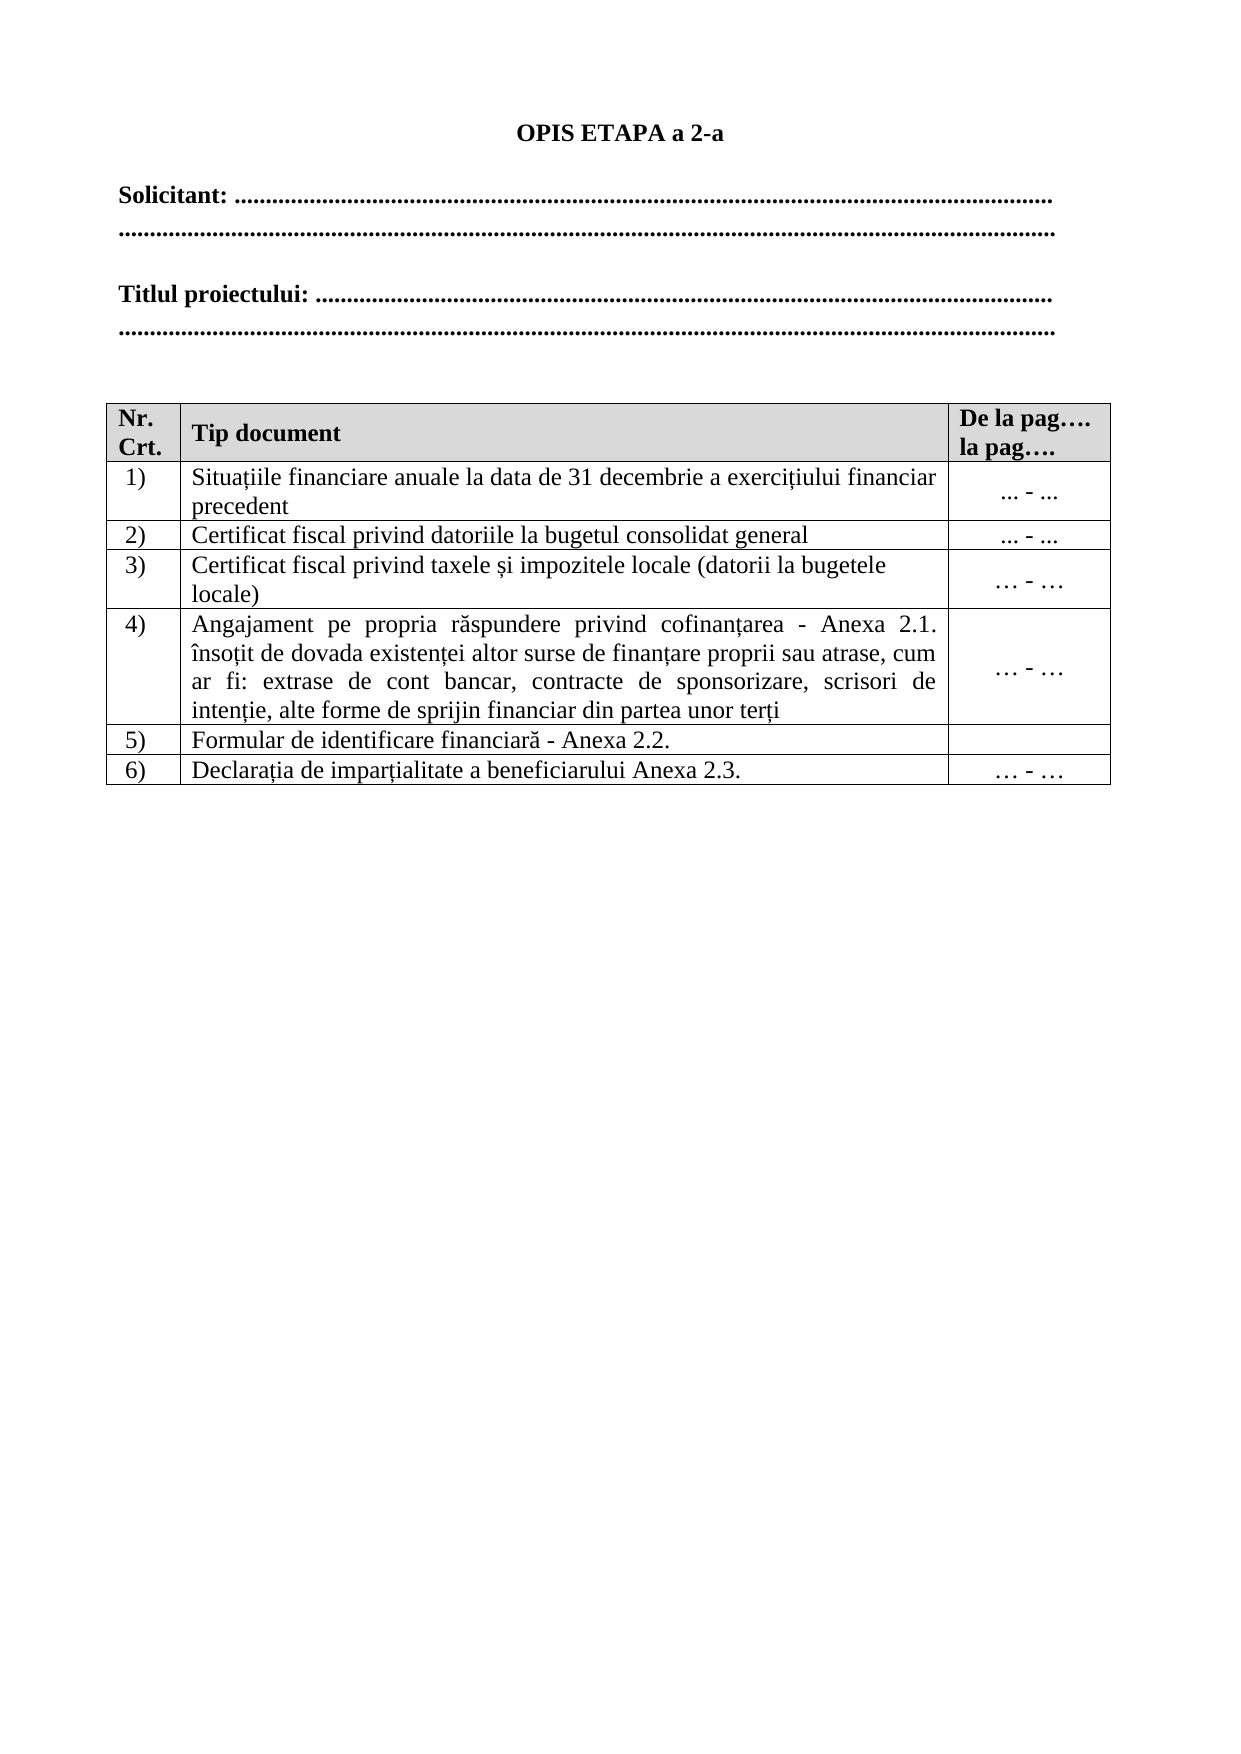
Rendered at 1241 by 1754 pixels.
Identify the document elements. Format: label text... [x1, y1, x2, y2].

table_cell Certificat fiscal privind taxele și impozitele locale (datorii la bugetele locale) [181, 550, 948, 608]
text Solicitant: ................................................................................................................................... [118, 180, 1122, 209]
table_cell [107, 609, 180, 724]
table_cell [107, 521, 180, 549]
table_cell ... - ... [949, 521, 1110, 549]
table_cell Declarația de imparțialitate a beneficiarului Anexa 2.3. [181, 755, 948, 783]
text ...................................................................................................................................................... [118, 312, 1122, 341]
table_cell [949, 725, 1110, 754]
table_cell … - … [949, 609, 1110, 724]
table_cell Situațiile financiare anuale la data de 31 decembrie a exercițiului financiar precedent [181, 462, 948, 519]
table_header Tip document [181, 404, 948, 461]
table_cell … - … [949, 755, 1110, 783]
table_cell Certificat fiscal privind datoriile la bugetul consolidat general [181, 521, 948, 549]
text ...................................................................................................................................................... [118, 213, 1122, 242]
text Titlul proiectului: ...................................................................................................................... [118, 279, 1122, 308]
text OPIS ETAPA a 2-a [118, 118, 1122, 147]
table_cell Angajament pe propria răspundere privind cofinanțarea - Anexa 2.1. însoțit de dovada existenței altor surse de finanțare proprii sau atrase, cum ar fi: extrase de cont bancar, contracte de sponsorizare, scrisori de intenție, alte forme de sprijin financiar din partea unor terți [181, 609, 948, 724]
table_header De la pag…. la pag…. [949, 404, 1110, 461]
table_cell [107, 725, 180, 754]
table_cell Formular de identificare financiară - Anexa 2.2. [181, 725, 948, 754]
table_header Nr. Crt. [107, 404, 180, 461]
table_cell … - … [949, 550, 1110, 608]
table_cell [107, 550, 180, 608]
table_cell ... - ... [949, 462, 1110, 519]
table_cell [107, 755, 180, 783]
table_cell [107, 462, 180, 519]
